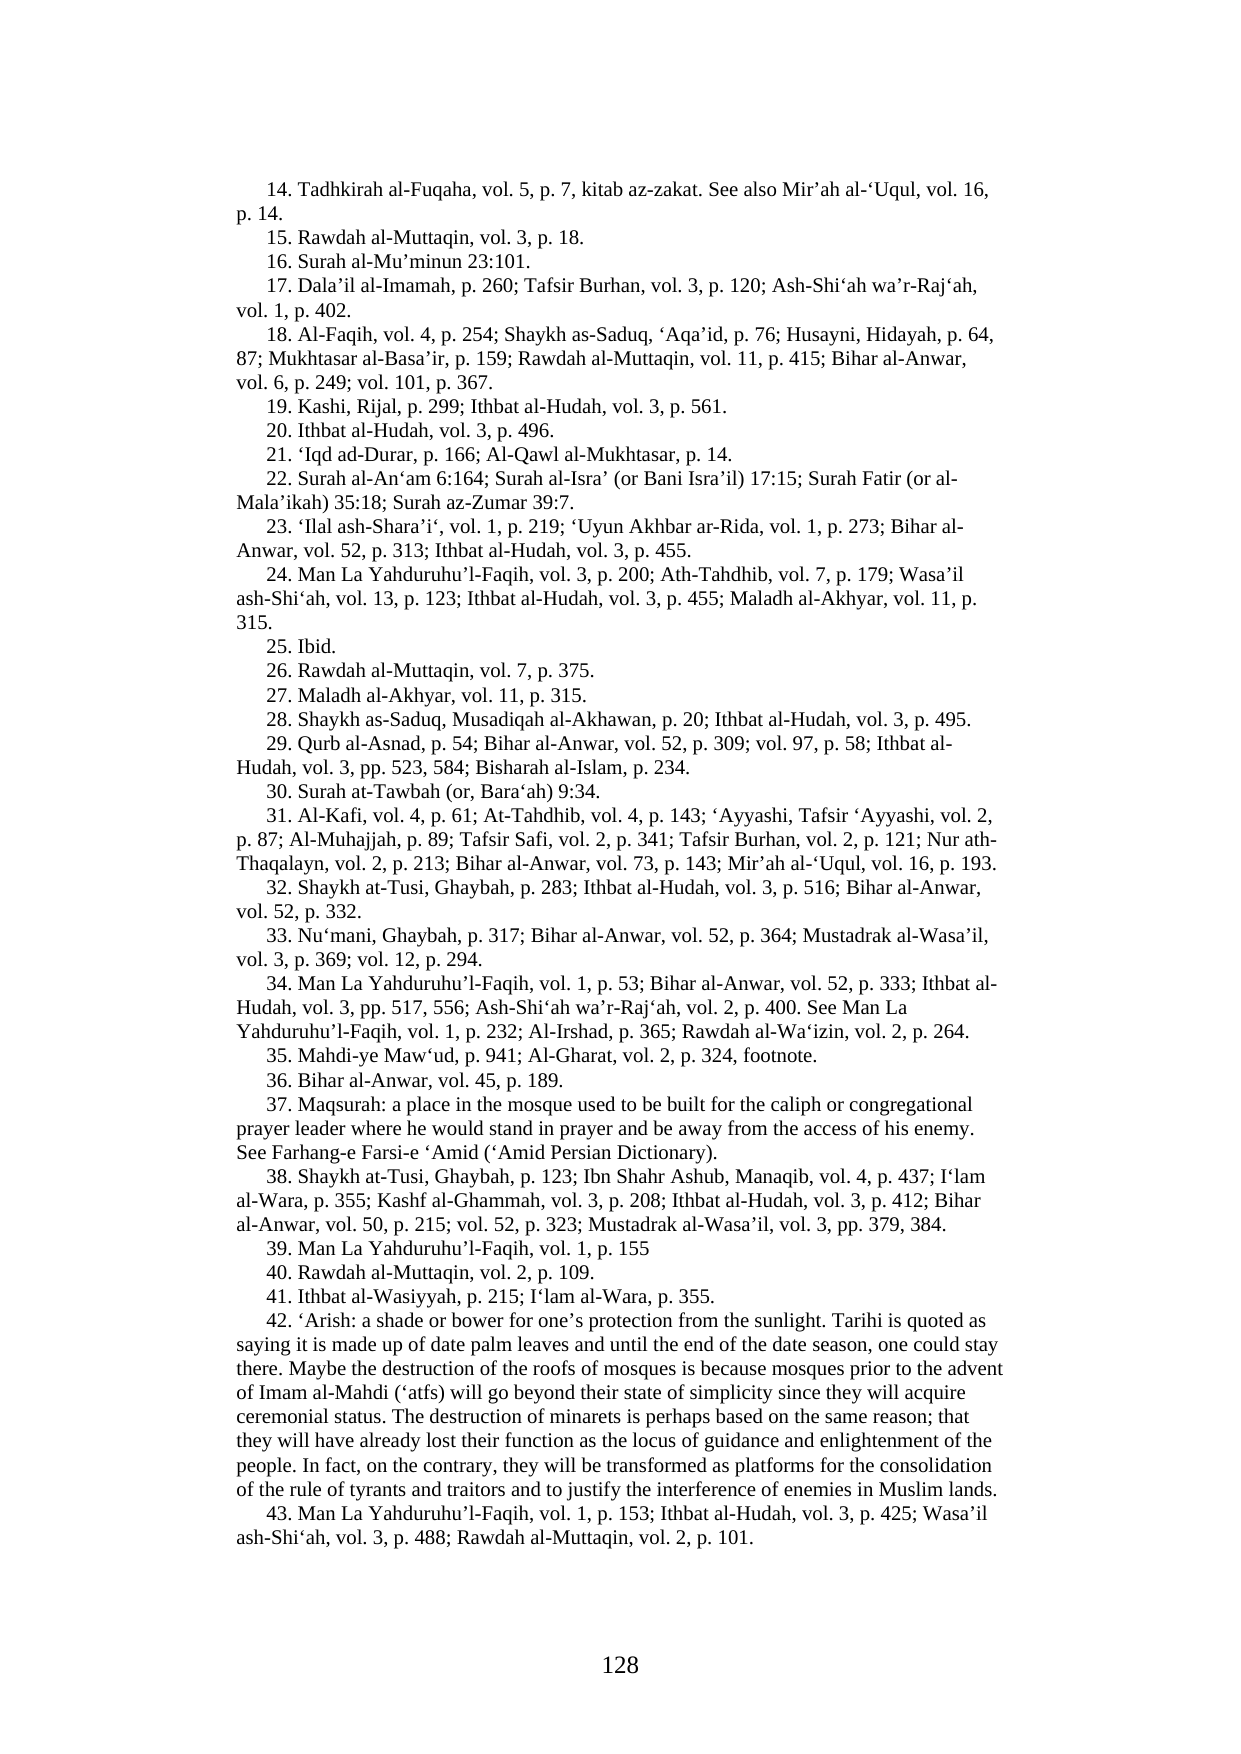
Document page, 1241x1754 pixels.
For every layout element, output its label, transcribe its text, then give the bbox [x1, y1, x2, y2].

text 21. ‘Iqd ad-Durar, p. 166; Al-Qawl al-Mukhtasar, p. 14. [236, 442, 1004, 466]
text 25. Ibid. [236, 634, 1004, 658]
text 19. Kashi, Rijal, p. 299; Ithbat al-Hudah, vol. 3, p. 561. [236, 394, 1004, 418]
text 20. Ithbat al-Hudah, vol. 3, p. 496. [236, 418, 1004, 442]
text 38. Shaykh at-Tusi, Ghaybah, p. 123; Ibn Shahr Ashub, Manaqib, vol. 4, p. 437; I‘lam al-Wara, p. 355; Kashf al-Ghammah, vol. 3, p. 208; Ithbat al-Hudah, vol. 3, p. 412; Bihar al-Anwar, vol. 50, p. 215; vol. 52, p. 323; Mustadrak al-Wasa’il, vol. 3, pp. 379, 384. [236, 1164, 1004, 1236]
text 18. Al-Faqih, vol. 4, p. 254; Shaykh as-Saduq, ‘Aqa’id, p. 76; Husayni, Hidayah, p. 64, 87; Mukhtasar al-Basa’ir, p. 159; Rawdah al-Muttaqin, vol. 11, p. 415; Bihar al-Anwar, vol. 6, p. 249; vol. 101, p. 367. [236, 322, 1004, 394]
text 14. Tadhkirah al-Fuqaha, vol. 5, p. 7, kitab az-zakat. See also Mir’ah al-‘Uqul, vol. 16, p. 14. [236, 177, 1004, 225]
text 39. Man La Yahduruhu’l-Faqih, vol. 1, p. 155 [236, 1236, 1004, 1260]
text 26. Rawdah al-Muttaqin, vol. 7, p. 375. [236, 658, 1004, 682]
text 30. Surah at-Tawbah (or, Bara‘ah) 9:34. [236, 779, 1004, 803]
text 23. ‘Ilal ash-Shara’i‘, vol. 1, p. 219; ‘Uyun Akhbar ar-Rida, vol. 1, p. 273; Bihar al-Anwar, vol. 52, p. 313; Ithbat al-Hudah, vol. 3, p. 455. [236, 514, 1004, 562]
text 17. Dala’il al-Imamah, p. 260; Tafsir Burhan, vol. 3, p. 120; Ash-Shi‘ah wa’r-Raj‘ah, vol. 1, p. 402. [236, 273, 1004, 322]
text 34. Man La Yahduruhu’l-Faqih, vol. 1, p. 53; Bihar al-Anwar, vol. 52, p. 333; Ithbat al-Hudah, vol. 3, pp. 517, 556; Ash-Shi‘ah wa’r-Raj‘ah, vol. 2, p. 400. See Man La Yahduruhu’l-Faqih, vol. 1, p. 232; Al-Irshad, p. 365; Rawdah al-Wa‘izin, vol. 2, p. 264. [236, 971, 1004, 1043]
text 28. Shaykh as-Saduq, Musadiqah al-Akhawan, p. 20; Ithbat al-Hudah, vol. 3, p. 495. [236, 707, 1004, 731]
text 27. Maladh al-Akhyar, vol. 11, p. 315. [236, 682, 1004, 707]
text 33. Nu‘mani, Ghaybah, p. 317; Bihar al-Anwar, vol. 52, p. 364; Mustadrak al-Wasa’il, vol. 3, p. 369; vol. 12, p. 294. [236, 923, 1004, 971]
text 24. Man La Yahduruhu’l-Faqih, vol. 3, p. 200; Ath-Tahdhib, vol. 7, p. 179; Wasa’il ash-Shi‘ah, vol. 13, p. 123; Ithbat al-Hudah, vol. 3, p. 455; Maladh al-Akhyar, vol. 11, p. 315. [236, 562, 1004, 634]
text 43. Man La Yahduruhu’l-Faqih, vol. 1, p. 153; Ithbat al-Hudah, vol. 3, p. 425; Wasa’il ash-Shi‘ah, vol. 3, p. 488; Rawdah al-Muttaqin, vol. 2, p. 101. [236, 1501, 1004, 1549]
text 15. Rawdah al-Muttaqin, vol. 3, p. 18. [236, 225, 1004, 249]
text 35. Mahdi-ye Maw‘ud, p. 941; Al-Gharat, vol. 2, p. 324, footnote. [236, 1043, 1004, 1067]
text 31. Al-Kafi, vol. 4, p. 61; At-Tahdhib, vol. 4, p. 143; ‘Ayyashi, Tafsir ‘Ayyashi, vol. 2, p. 87; Al-Muhajjah, p. 89; Tafsir Safi, vol. 2, p. 341; Tafsir Burhan, vol. 2, p. 121; Nur ath-Thaqalayn, vol. 2, p. 213; Bihar al-Anwar, vol. 73, p. 143; Mir’ah al-‘Uqul, vol. 16, p. 193. [236, 803, 1004, 875]
text 42. ‘Arish: a shade or bower for one’s protection from the sunlight. Tarihi is quoted as saying it is made up of date palm leaves and until the end of the date season, one could stay there. Maybe the destruction of the roofs of mosques is because mosques prior to the advent of Imam al-Mahdi (‘atfs) will go beyond their state of simplicity since they will acquire ceremonial status. The destruction of minarets is perhaps based on the same reason; that they will have already lost their function as the locus of guidance and enlightenment of the people. In fact, on the contrary, they will be transformed as platforms for the consolidation of the rule of tyrants and traitors and to justify the interference of enemies in Muslim lands. [236, 1308, 1004, 1501]
text 29. Qurb al-Asnad, p. 54; Bihar al-Anwar, vol. 52, p. 309; vol. 97, p. 58; Ithbat al-Hudah, vol. 3, pp. 523, 584; Bisharah al-Islam, p. 234. [236, 731, 1004, 779]
text 41. Ithbat al-Wasiyyah, p. 215; I‘lam al-Wara, p. 355. [236, 1284, 1004, 1308]
text 32. Shaykh at-Tusi, Ghaybah, p. 283; Ithbat al-Hudah, vol. 3, p. 516; Bihar al-Anwar, vol. 52, p. 332. [236, 875, 1004, 923]
text 40. Rawdah al-Muttaqin, vol. 2, p. 109. [236, 1260, 1004, 1284]
text 37. Maqsurah: a place in the mosque used to be built for the caliph or congregational prayer leader where he would stand in prayer and be away from the access of his enemy. See Farhang-e Farsi-e ‘Amid (‘Amid Persian Dictionary). [236, 1092, 1004, 1164]
text 16. Surah al-Mu’minun 23:101. [236, 249, 1004, 273]
text 36. Bihar al-Anwar, vol. 45, p. 189. [236, 1067, 1004, 1092]
text 22. Surah al-An‘am 6:164; Surah al-Isra’ (or Bani Isra’il) 17:15; Surah Fatir (or al-Mala’ikah) 35:18; Surah az-Zumar 39:7. [236, 466, 1004, 514]
